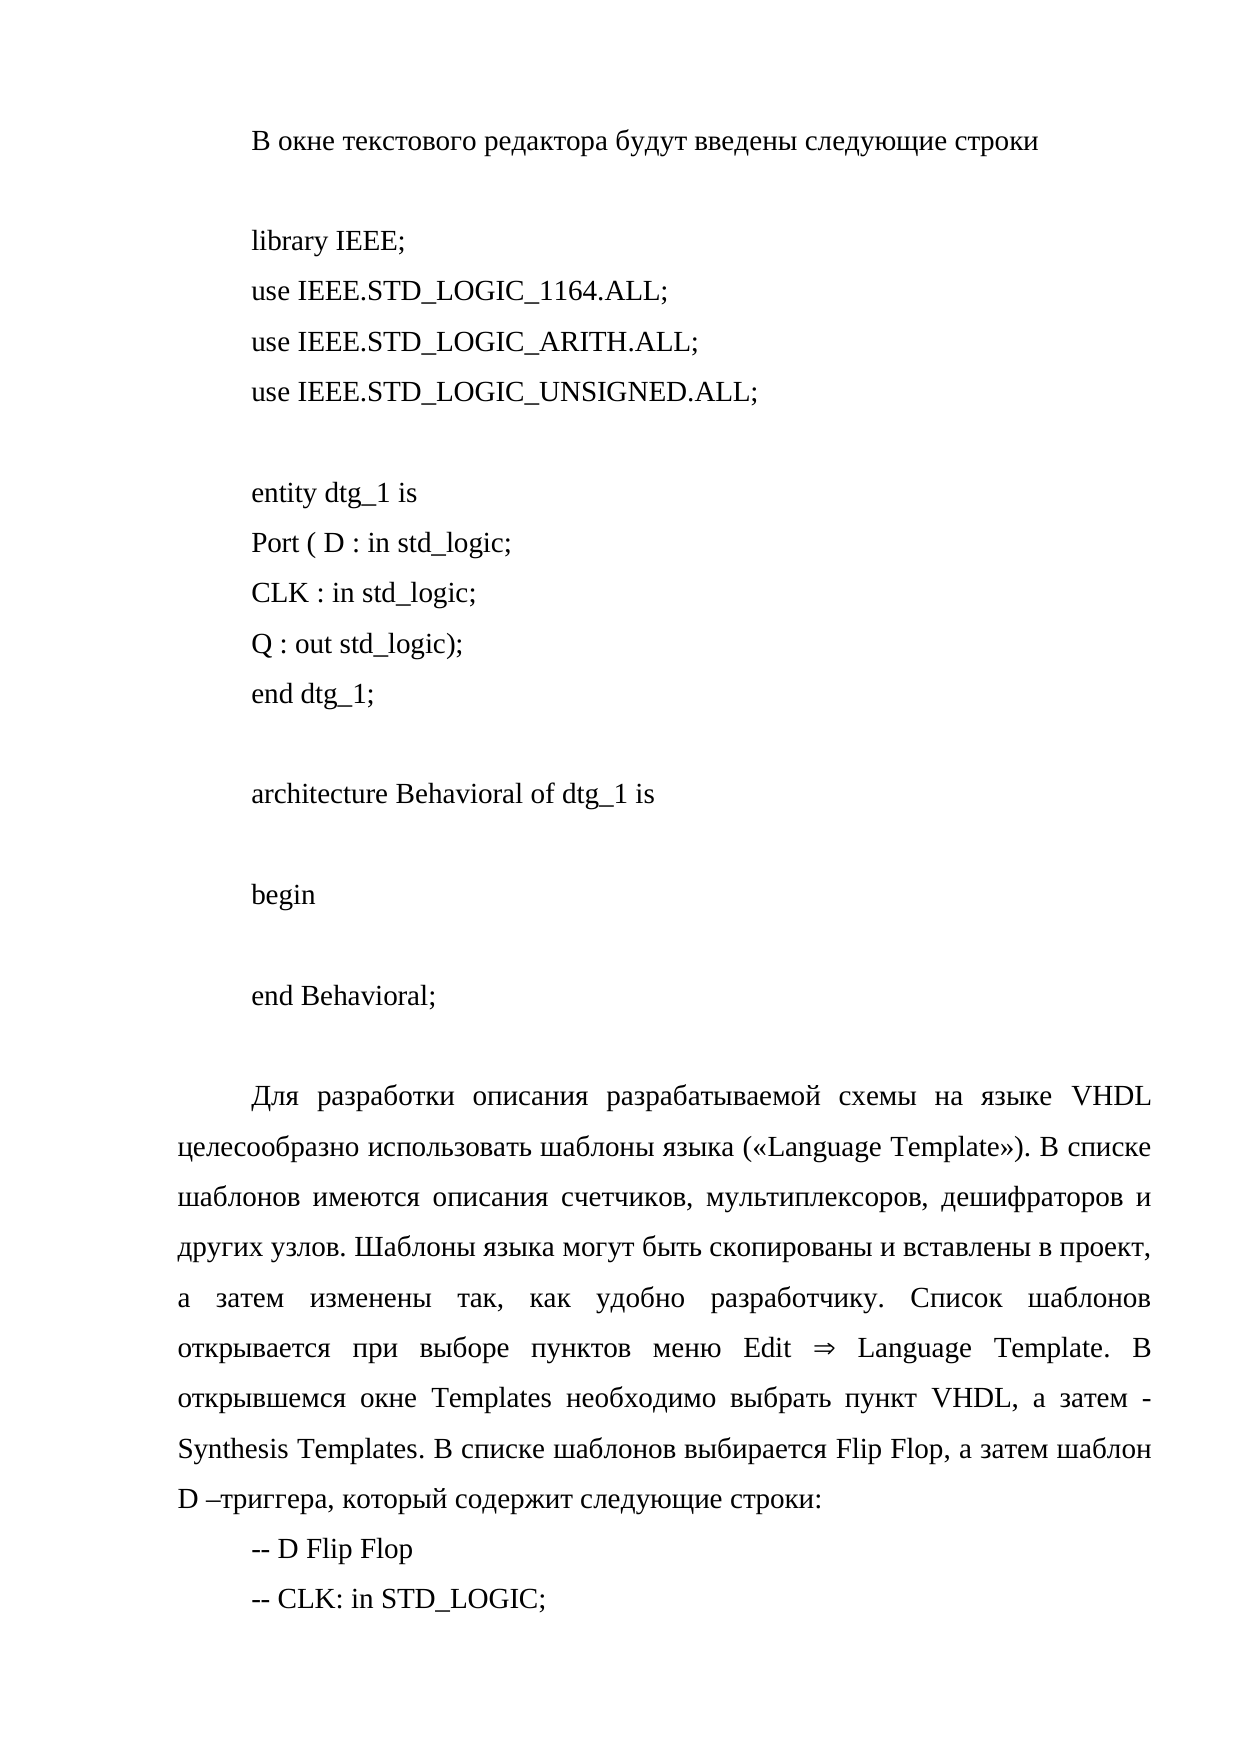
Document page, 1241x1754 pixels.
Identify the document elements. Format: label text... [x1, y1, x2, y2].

text Q : out std_logic); [177, 626, 1152, 659]
text CLK : in std_logic; [177, 576, 1152, 609]
text architecture Behavioral of dtg_1 is [177, 777, 1152, 810]
text use IEEE.STD_LOGIC_1164.ALL; [177, 274, 1152, 307]
text end dtg_1; [177, 676, 1152, 710]
text -- CLK: in STD_LOGIC; [177, 1582, 1152, 1615]
text use IEEE.STD_LOGIC_ARITH.ALL; [177, 324, 1152, 358]
text begin [177, 877, 1152, 911]
text entity dtg_1 is [177, 475, 1152, 508]
text end Behavioral; [177, 978, 1152, 1012]
text В окне текстового редактора будут введены следующие строки [177, 123, 1152, 156]
text library IEEE; [177, 223, 1152, 257]
text -- D Flip Flop [177, 1532, 1152, 1565]
text Для разработки описания разрабатываемой схемы на языке VHDL целесообразно использовать шаблоны языка («Language Template»). В списке шаблонов имеются описания счетчиков, мультиплексоров, дешифраторов и других узлов. Шаблоны языка могут быть скопированы и вставлены в проект, а затем изменены так, как удобно разработчику. Список шаблонов открывается при выборе пунктов меню Edit Language Template. В открывшемся окне Templates необходимо выбрать пункт VHDL, а затем - Synthesis Templates. В списке шаблонов выбирается Flip Flop, а затем шаблон D –триггера, который содержит следующие строки: [177, 1079, 1152, 1515]
text Port ( D : in std_logic; [177, 525, 1152, 559]
text use IEEE.STD_LOGIC_UNSIGNED.ALL; [177, 374, 1152, 408]
